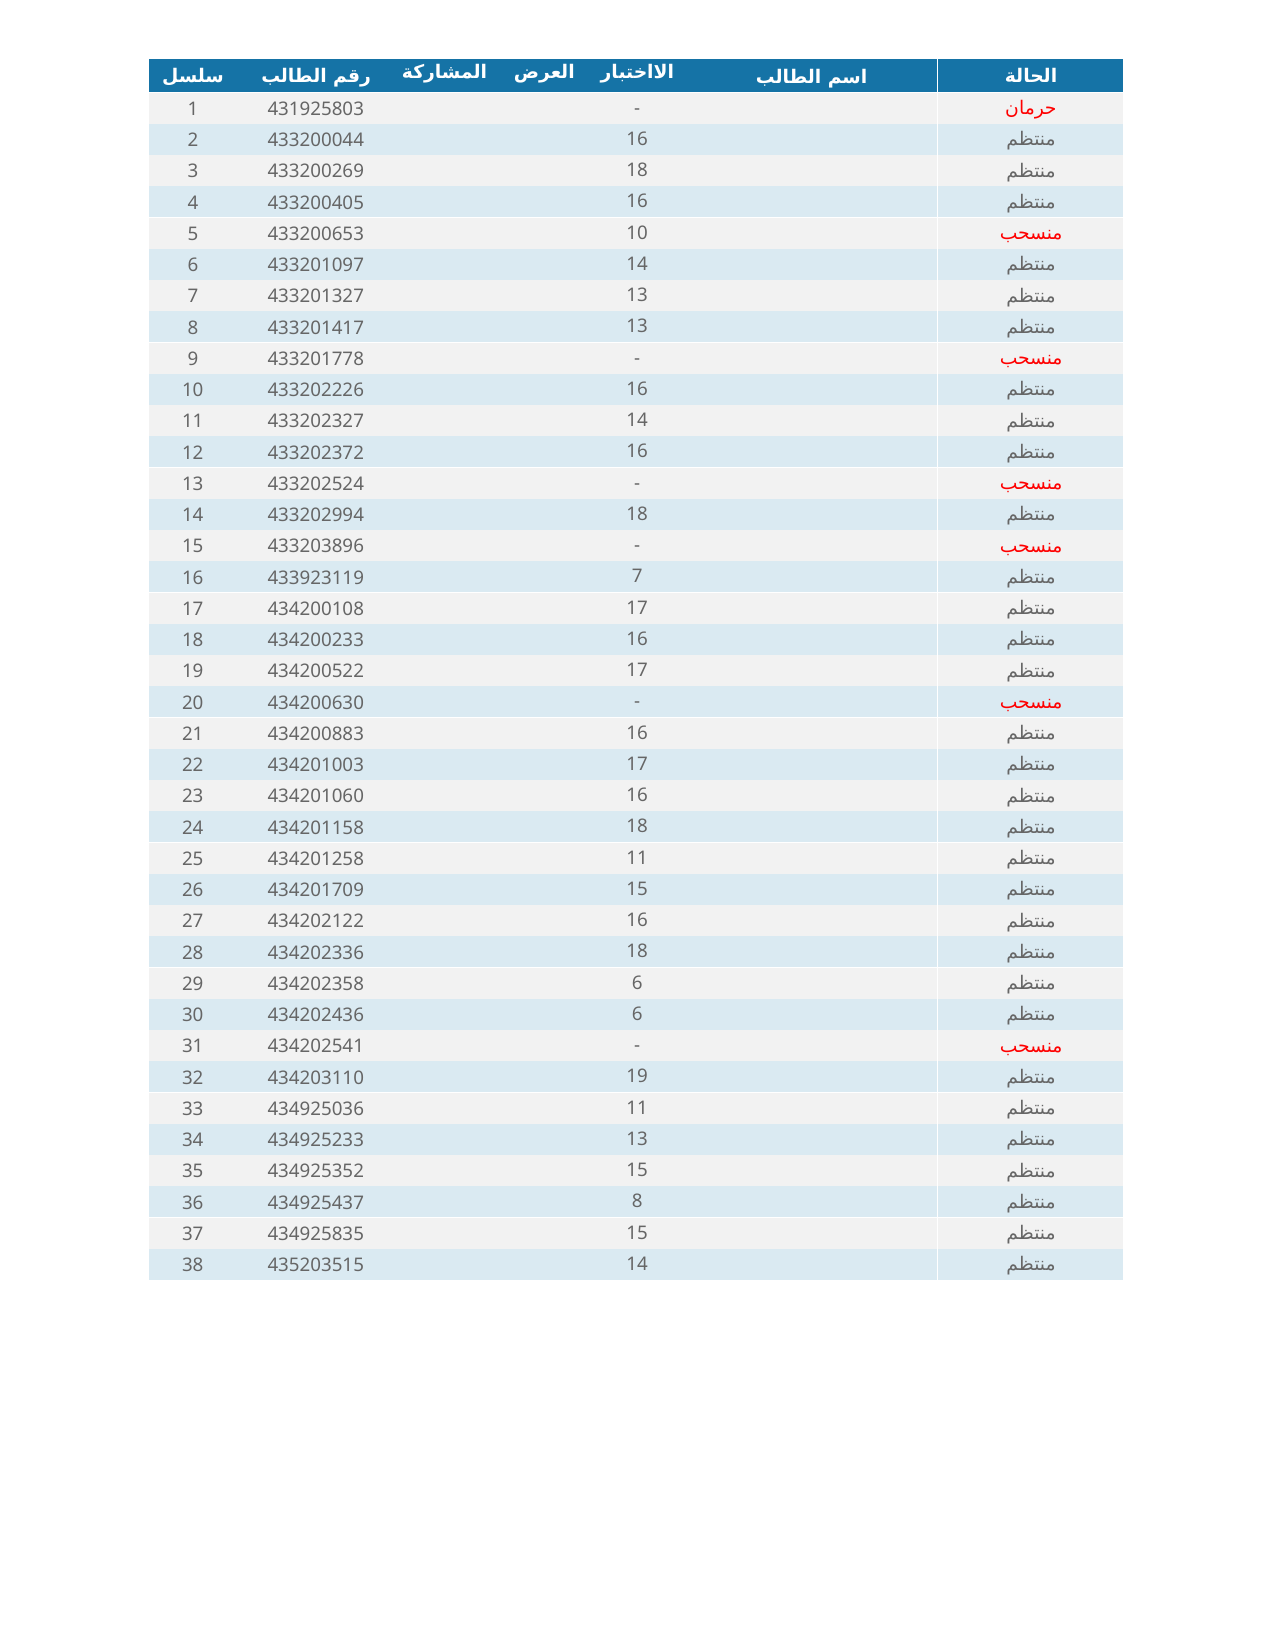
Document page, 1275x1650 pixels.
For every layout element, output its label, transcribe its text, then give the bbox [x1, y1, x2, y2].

table_cell 433201097 [237, 249, 394, 280]
table_cell [680, 1218, 937, 1249]
table_header المشاركة [394, 59, 494, 92]
table_cell [494, 249, 594, 280]
table_cell 433923119 [237, 561, 394, 592]
table_cell [680, 249, 937, 280]
table_cell منتظم [938, 1249, 1123, 1280]
table_cell 14 [594, 1249, 680, 1280]
table_cell [494, 405, 594, 436]
table_cell [680, 405, 937, 436]
table_cell [680, 124, 937, 155]
table_cell [680, 593, 937, 624]
table_cell منتظم [938, 124, 1123, 155]
table_cell [494, 843, 594, 874]
table_cell [494, 780, 594, 811]
table_cell 434925036 [237, 1093, 394, 1124]
table_cell 18 [594, 811, 680, 842]
table_cell [680, 655, 937, 686]
table_cell [494, 343, 594, 374]
table_cell [680, 218, 937, 249]
table_cell 30 [149, 999, 237, 1030]
table_cell 31 [149, 1030, 237, 1061]
table_cell 16 [594, 186, 680, 217]
table_cell [394, 124, 494, 155]
table_cell 17 [149, 593, 237, 624]
table_cell [494, 311, 594, 342]
table_header الااختبار [594, 59, 680, 92]
table_cell 14 [594, 405, 680, 436]
table_cell [680, 936, 937, 967]
table_cell 24 [149, 811, 237, 842]
table_cell [394, 936, 494, 967]
table_cell [394, 905, 494, 936]
table_cell 6 [594, 999, 680, 1030]
table_cell منتظم [938, 593, 1123, 624]
table_cell 13 [594, 280, 680, 311]
table_cell 434203110 [237, 1061, 394, 1092]
table_cell [680, 343, 937, 374]
table_cell [394, 499, 494, 530]
table_cell 34 [149, 1124, 237, 1155]
table_cell [494, 124, 594, 155]
table_cell 21 [149, 718, 237, 749]
table_cell [394, 561, 494, 592]
table_cell 434200108 [237, 593, 394, 624]
table_cell [394, 1093, 494, 1124]
table_cell [494, 905, 594, 936]
table_cell [494, 436, 594, 467]
table_cell 32 [149, 1061, 237, 1092]
table_cell [394, 843, 494, 874]
table_cell 433203896 [237, 530, 394, 561]
table_cell 8 [149, 311, 237, 342]
table_cell منتظم [938, 780, 1123, 811]
table_cell 11 [594, 843, 680, 874]
table_cell [494, 936, 594, 967]
table_cell [494, 1186, 594, 1217]
table_cell 4 [149, 186, 237, 217]
table_cell [680, 1093, 937, 1124]
table_cell منتظم [938, 311, 1123, 342]
table_cell منتظم [938, 968, 1123, 999]
table_cell [494, 1030, 594, 1061]
table_cell منتظم [938, 1061, 1123, 1092]
table_cell [394, 593, 494, 624]
table_cell [680, 280, 937, 311]
table_header رقم الطالب [237, 59, 394, 92]
table_cell [680, 1124, 937, 1155]
table_cell [680, 999, 937, 1030]
table_cell 16 [594, 624, 680, 655]
table_cell 17 [594, 749, 680, 780]
table_cell 433201327 [237, 280, 394, 311]
table_cell 15 [594, 1155, 680, 1186]
table_cell [394, 343, 494, 374]
table_cell 11 [594, 1093, 680, 1124]
table_cell [680, 1155, 937, 1186]
table_cell [394, 749, 494, 780]
table_cell [680, 311, 937, 342]
table_cell منتظم [938, 405, 1123, 436]
table_cell [394, 968, 494, 999]
table_cell [680, 1249, 937, 1280]
table_cell 434925835 [237, 1218, 394, 1249]
table_cell منتظم [938, 249, 1123, 280]
table_cell [394, 686, 494, 717]
table_cell 434201158 [237, 811, 394, 842]
table_cell 434202436 [237, 999, 394, 1030]
table_cell 17 [594, 655, 680, 686]
table_cell 27 [149, 905, 237, 936]
table_cell [680, 874, 937, 905]
table_cell 33 [149, 1093, 237, 1124]
table_cell منتظم [938, 186, 1123, 217]
table_cell [494, 93, 594, 124]
table_cell 35 [149, 1155, 237, 1186]
table_cell [394, 530, 494, 561]
table_cell [494, 999, 594, 1030]
table_cell 6 [594, 968, 680, 999]
table_cell [494, 155, 594, 186]
table_cell 13 [594, 311, 680, 342]
table_cell 434201258 [237, 843, 394, 874]
table_cell [394, 249, 494, 280]
table_cell [394, 311, 494, 342]
table_cell [494, 374, 594, 405]
table_cell [394, 374, 494, 405]
table_cell 434202541 [237, 1030, 394, 1061]
table_cell [680, 686, 937, 717]
table_cell 18 [594, 936, 680, 967]
table_cell 14 [149, 499, 237, 530]
table_cell [680, 718, 937, 749]
table_cell 434925437 [237, 1186, 394, 1217]
table_cell 14 [594, 249, 680, 280]
table_cell 10 [594, 218, 680, 249]
table_cell [680, 780, 937, 811]
table_cell 433202994 [237, 499, 394, 530]
table_cell [680, 468, 937, 499]
table_cell [394, 1030, 494, 1061]
table_cell 433200044 [237, 124, 394, 155]
table_cell [494, 686, 594, 717]
table_cell [394, 1249, 494, 1280]
table_cell [494, 530, 594, 561]
table_cell 434201060 [237, 780, 394, 811]
table_cell [494, 1155, 594, 1186]
table_cell 434925352 [237, 1155, 394, 1186]
table_cell 434201709 [237, 874, 394, 905]
table_cell [394, 999, 494, 1030]
table_cell [494, 874, 594, 905]
table_cell 28 [149, 936, 237, 967]
table_cell [394, 93, 494, 124]
table_cell 433202327 [237, 405, 394, 436]
table_cell 16 [594, 780, 680, 811]
table_cell 7 [594, 561, 680, 592]
table_cell [394, 280, 494, 311]
table_cell منتظم [938, 436, 1123, 467]
table_cell منتظم [938, 936, 1123, 967]
table_cell منتظم [938, 374, 1123, 405]
table_cell 8 [594, 1186, 680, 1217]
table_cell 434200233 [237, 624, 394, 655]
table_cell [494, 280, 594, 311]
table_cell حرمان [938, 93, 1123, 124]
table_cell 434202358 [237, 968, 394, 999]
table_cell 20 [149, 686, 237, 717]
table_cell منسحب [938, 530, 1123, 561]
table_cell [494, 1218, 594, 1249]
table_cell 433200653 [237, 218, 394, 249]
table_cell [494, 718, 594, 749]
table_cell [494, 499, 594, 530]
table_cell منسحب [938, 218, 1123, 249]
table_cell 15 [594, 1218, 680, 1249]
table_cell [494, 624, 594, 655]
table_cell 9 [149, 343, 237, 374]
table_cell منتظم [938, 1124, 1123, 1155]
table_cell منتظم [938, 811, 1123, 842]
table_cell [680, 93, 937, 124]
table_cell [394, 405, 494, 436]
table_cell منتظم [938, 1093, 1123, 1124]
table_cell 434202122 [237, 905, 394, 936]
table_cell 13 [149, 468, 237, 499]
table_cell 16 [594, 905, 680, 936]
table_header اسم الطالب [680, 59, 937, 92]
table_cell - [594, 530, 680, 561]
table_cell 434200883 [237, 718, 394, 749]
table_header سلسل [149, 59, 237, 92]
table_cell [680, 1061, 937, 1092]
table_cell 16 [149, 561, 237, 592]
table_cell [394, 624, 494, 655]
table_cell 6 [149, 249, 237, 280]
table_cell [394, 1218, 494, 1249]
table_cell 431925803 [237, 93, 394, 124]
table_cell [394, 186, 494, 217]
table_cell 16 [594, 436, 680, 467]
table_cell منسحب [938, 686, 1123, 717]
table_cell 433200405 [237, 186, 394, 217]
table_cell [680, 749, 937, 780]
table_cell [394, 436, 494, 467]
table_cell [494, 593, 594, 624]
table_cell 10 [149, 374, 237, 405]
table_cell 11 [149, 405, 237, 436]
table_cell [494, 655, 594, 686]
table_cell منتظم [938, 874, 1123, 905]
table_cell [680, 1030, 937, 1061]
table_cell 16 [594, 718, 680, 749]
table_cell [394, 155, 494, 186]
table_cell 22 [149, 749, 237, 780]
table_cell [680, 843, 937, 874]
table_cell [680, 530, 937, 561]
table_cell [394, 1124, 494, 1155]
table_cell [394, 780, 494, 811]
table_cell [494, 1124, 594, 1155]
table_cell 18 [594, 499, 680, 530]
table_cell [680, 561, 937, 592]
table_cell [680, 155, 937, 186]
table_cell منتظم [938, 718, 1123, 749]
table_cell منتظم [938, 843, 1123, 874]
table_cell منتظم [938, 999, 1123, 1030]
table_cell 1 [149, 93, 237, 124]
table_cell [494, 749, 594, 780]
table_cell - [594, 1030, 680, 1061]
table_cell 434925233 [237, 1124, 394, 1155]
table_cell 23 [149, 780, 237, 811]
table_cell منتظم [938, 624, 1123, 655]
table_cell 433201417 [237, 311, 394, 342]
table_cell [494, 1093, 594, 1124]
table_cell منسحب [938, 343, 1123, 374]
table_cell 15 [149, 530, 237, 561]
table_cell [394, 1186, 494, 1217]
table_cell منتظم [938, 749, 1123, 780]
table_cell 16 [594, 374, 680, 405]
table_cell [394, 468, 494, 499]
table_cell منتظم [938, 1155, 1123, 1186]
table_cell 12 [149, 436, 237, 467]
table_cell 13 [594, 1124, 680, 1155]
table_cell 19 [149, 655, 237, 686]
table_cell - [594, 468, 680, 499]
table_cell 26 [149, 874, 237, 905]
table_cell 5 [149, 218, 237, 249]
table_cell [394, 655, 494, 686]
table_cell - [594, 686, 680, 717]
table_cell 434200630 [237, 686, 394, 717]
table_cell [680, 186, 937, 217]
table_cell 434201003 [237, 749, 394, 780]
table_cell 29 [149, 968, 237, 999]
table_cell منتظم [938, 155, 1123, 186]
table_cell 18 [594, 155, 680, 186]
table_cell [394, 718, 494, 749]
table_cell 433202226 [237, 374, 394, 405]
table_cell 25 [149, 843, 237, 874]
table_cell [494, 1249, 594, 1280]
table_cell 19 [594, 1061, 680, 1092]
table_cell 17 [594, 593, 680, 624]
table_cell منتظم [938, 280, 1123, 311]
table_cell [494, 218, 594, 249]
table_cell [494, 1061, 594, 1092]
table_cell منسحب [938, 1030, 1123, 1061]
table_header العرض [494, 59, 594, 92]
table_cell [680, 905, 937, 936]
table_cell منتظم [938, 655, 1123, 686]
table_cell 433202372 [237, 436, 394, 467]
table_cell [494, 468, 594, 499]
table_cell منتظم [938, 1186, 1123, 1217]
table_cell [394, 218, 494, 249]
table_cell [494, 968, 594, 999]
table_cell [680, 436, 937, 467]
table_cell 433200269 [237, 155, 394, 186]
table_cell 38 [149, 1249, 237, 1280]
table_header الحالة [938, 59, 1123, 92]
table_cell [680, 968, 937, 999]
table_cell منتظم [938, 561, 1123, 592]
table_cell 434200522 [237, 655, 394, 686]
table_cell - [594, 93, 680, 124]
table_cell [680, 811, 937, 842]
table_cell 7 [149, 280, 237, 311]
table_cell 15 [594, 874, 680, 905]
table_cell 433201778 [237, 343, 394, 374]
table_cell منتظم [938, 499, 1123, 530]
table_cell [494, 811, 594, 842]
table_cell - [594, 343, 680, 374]
table_cell [394, 1155, 494, 1186]
table_cell 37 [149, 1218, 237, 1249]
table_cell [680, 1186, 937, 1217]
table_cell [394, 811, 494, 842]
table_cell [494, 561, 594, 592]
table_cell منتظم [938, 905, 1123, 936]
table_cell [680, 374, 937, 405]
table_cell 2 [149, 124, 237, 155]
table_cell منتظم [938, 1218, 1123, 1249]
table_cell 435203515 [237, 1249, 394, 1280]
table_cell 36 [149, 1186, 237, 1217]
table_cell [680, 499, 937, 530]
table_cell 16 [594, 124, 680, 155]
table_cell 3 [149, 155, 237, 186]
table_cell [394, 874, 494, 905]
table_cell [680, 624, 937, 655]
table_cell [494, 186, 594, 217]
table_cell 434202336 [237, 936, 394, 967]
table_cell 433202524 [237, 468, 394, 499]
table_cell [394, 1061, 494, 1092]
table_cell منسحب [938, 468, 1123, 499]
table_cell 18 [149, 624, 237, 655]
